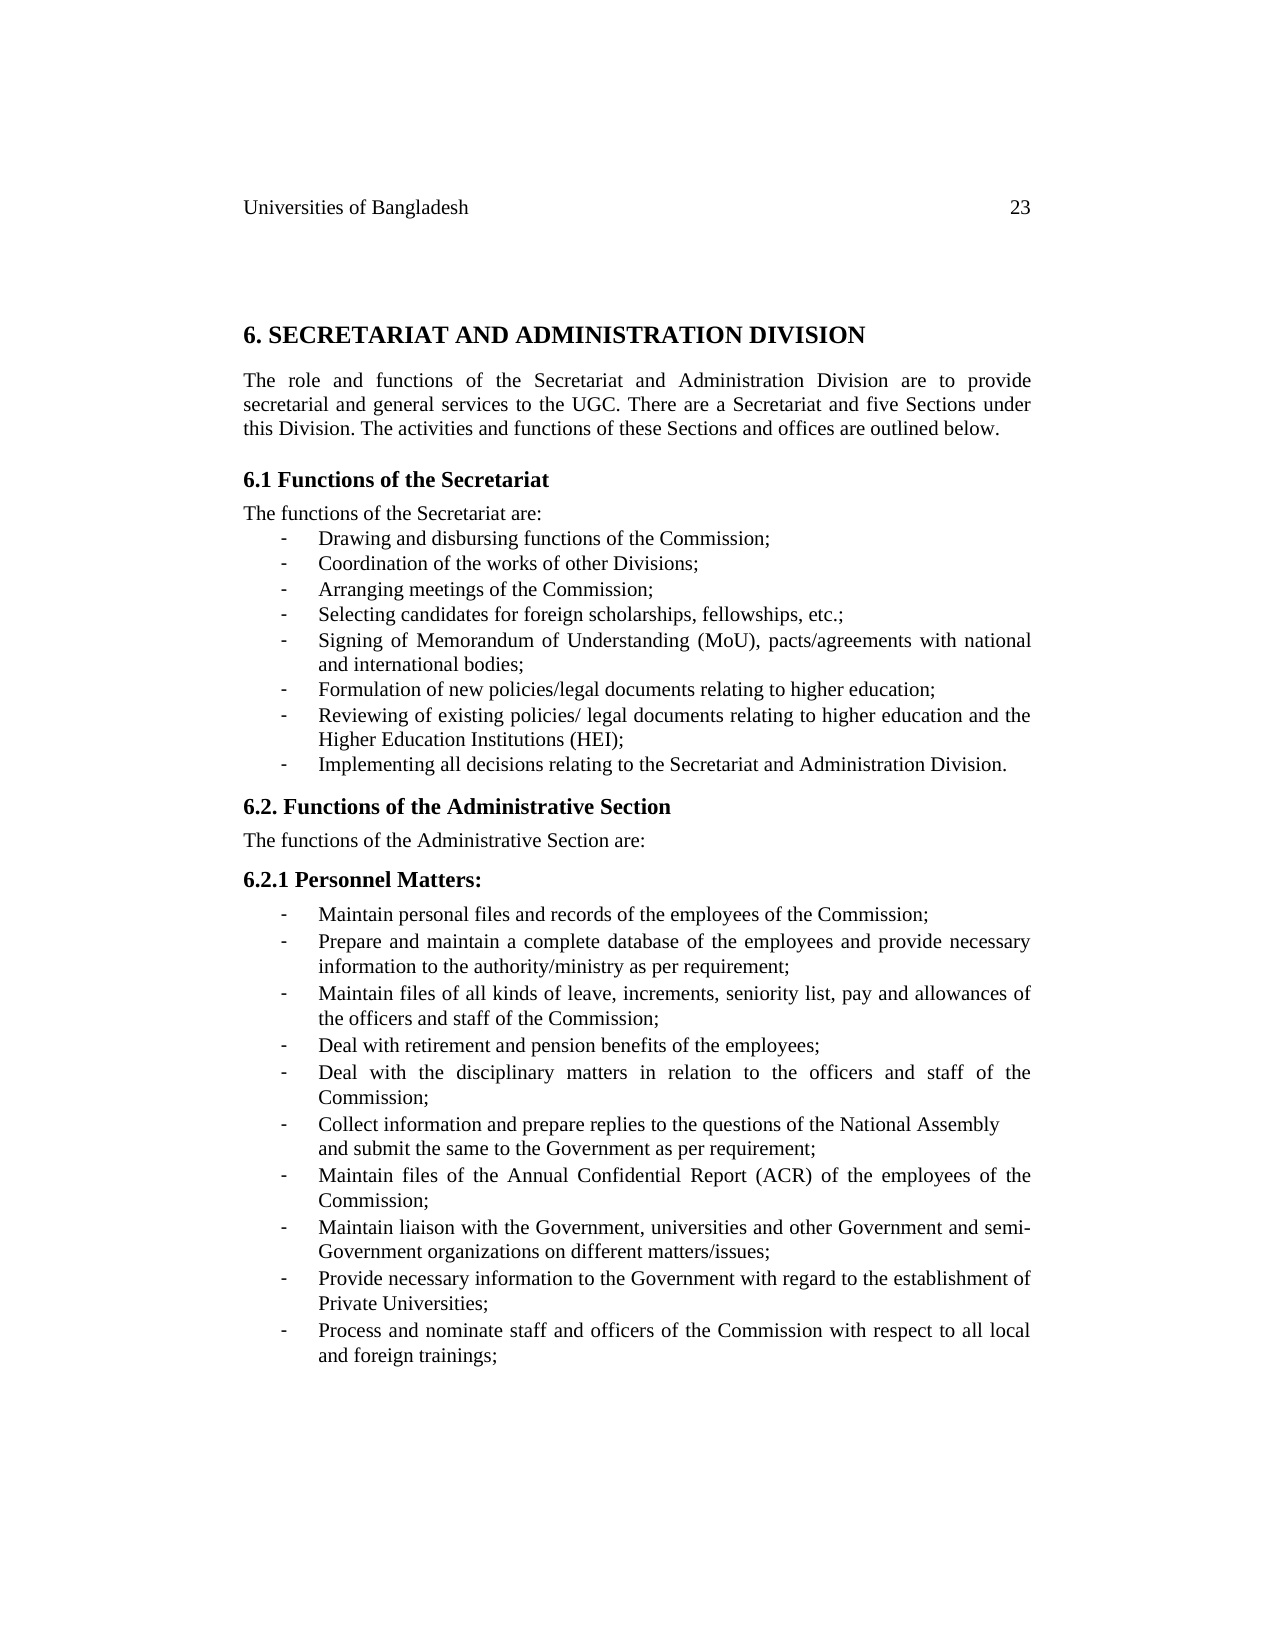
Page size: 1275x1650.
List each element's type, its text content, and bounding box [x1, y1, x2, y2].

list Prepare and maintain a complete database of the employees and provide necessary information to the authority/ministry as per requirement; [281, 929, 1032, 978]
list Maintain personal files and records of the employees of the Commission; [281, 901, 1032, 927]
list Drawing and disbursing functions of the Commission; [281, 525, 1032, 551]
list Maintain files of all kinds of leave, increments, seniority list, pay and allowances of the officers and staff of the Commission; [281, 980, 1032, 1030]
list Collect information and prepare replies to the questions of the National Assembly and submit the same to the Government as per requirement; [281, 1111, 1032, 1160]
list Selecting candidates for foreign scholarships, fellowships, etc.; [281, 601, 1032, 627]
list Reviewing of existing policies/ legal documents relating to higher education and the Higher Education Institutions (HEI); [281, 702, 1032, 751]
list Process and nominate staff and officers of the Commission with respect to all local and foreign trainings; [281, 1317, 1032, 1367]
list Coordination of the works of other Divisions; [281, 551, 1032, 576]
list Deal with the disciplinary matters in relation to the officers and staff of the Commission; [281, 1059, 1032, 1109]
list Implementing all decisions relating to the Secretariat and Administration Division. [281, 751, 1032, 777]
text The functions of the Administrative Section are: [243, 828, 1032, 852]
list Maintain liaison with the Government, universities and other Government and semi-Government organizations on different matters/issues; [281, 1214, 1032, 1263]
list Arranging meetings of the Commission; [281, 576, 1032, 601]
list Provide necessary information to the Government with regard to the establishment of Private Universities; [281, 1266, 1032, 1315]
list Signing of Memorandum of Understanding (MoU), pacts/agreements with national and international bodies; [281, 627, 1032, 676]
text The functions of the Secretariat are: [243, 501, 1032, 525]
text 6.1 Functions of the Secretariat [243, 466, 1032, 493]
text 6. SECRETARIAT AND ADMINISTRATION DIVISION [243, 320, 1032, 349]
list Deal with retirement and pension benefits of the employees; [281, 1032, 1032, 1057]
text The role and functions of the Secretariat and Administration Division are to provide secretarial and general services to the UGC. There are a Secretariat and five Sections under this Division. The activities and functions of these Sections and offices are outlined below. [243, 368, 1032, 440]
list Maintain files of the Annual Confidential Report (ACR) of the employees of the Commission; [281, 1162, 1032, 1212]
text 6.2. Functions of the Administrative Section [243, 793, 1032, 820]
text 6.2.1 Personnel Matters: [243, 867, 1032, 893]
list Formulation of new policies/legal documents relating to higher education; [281, 676, 1032, 702]
